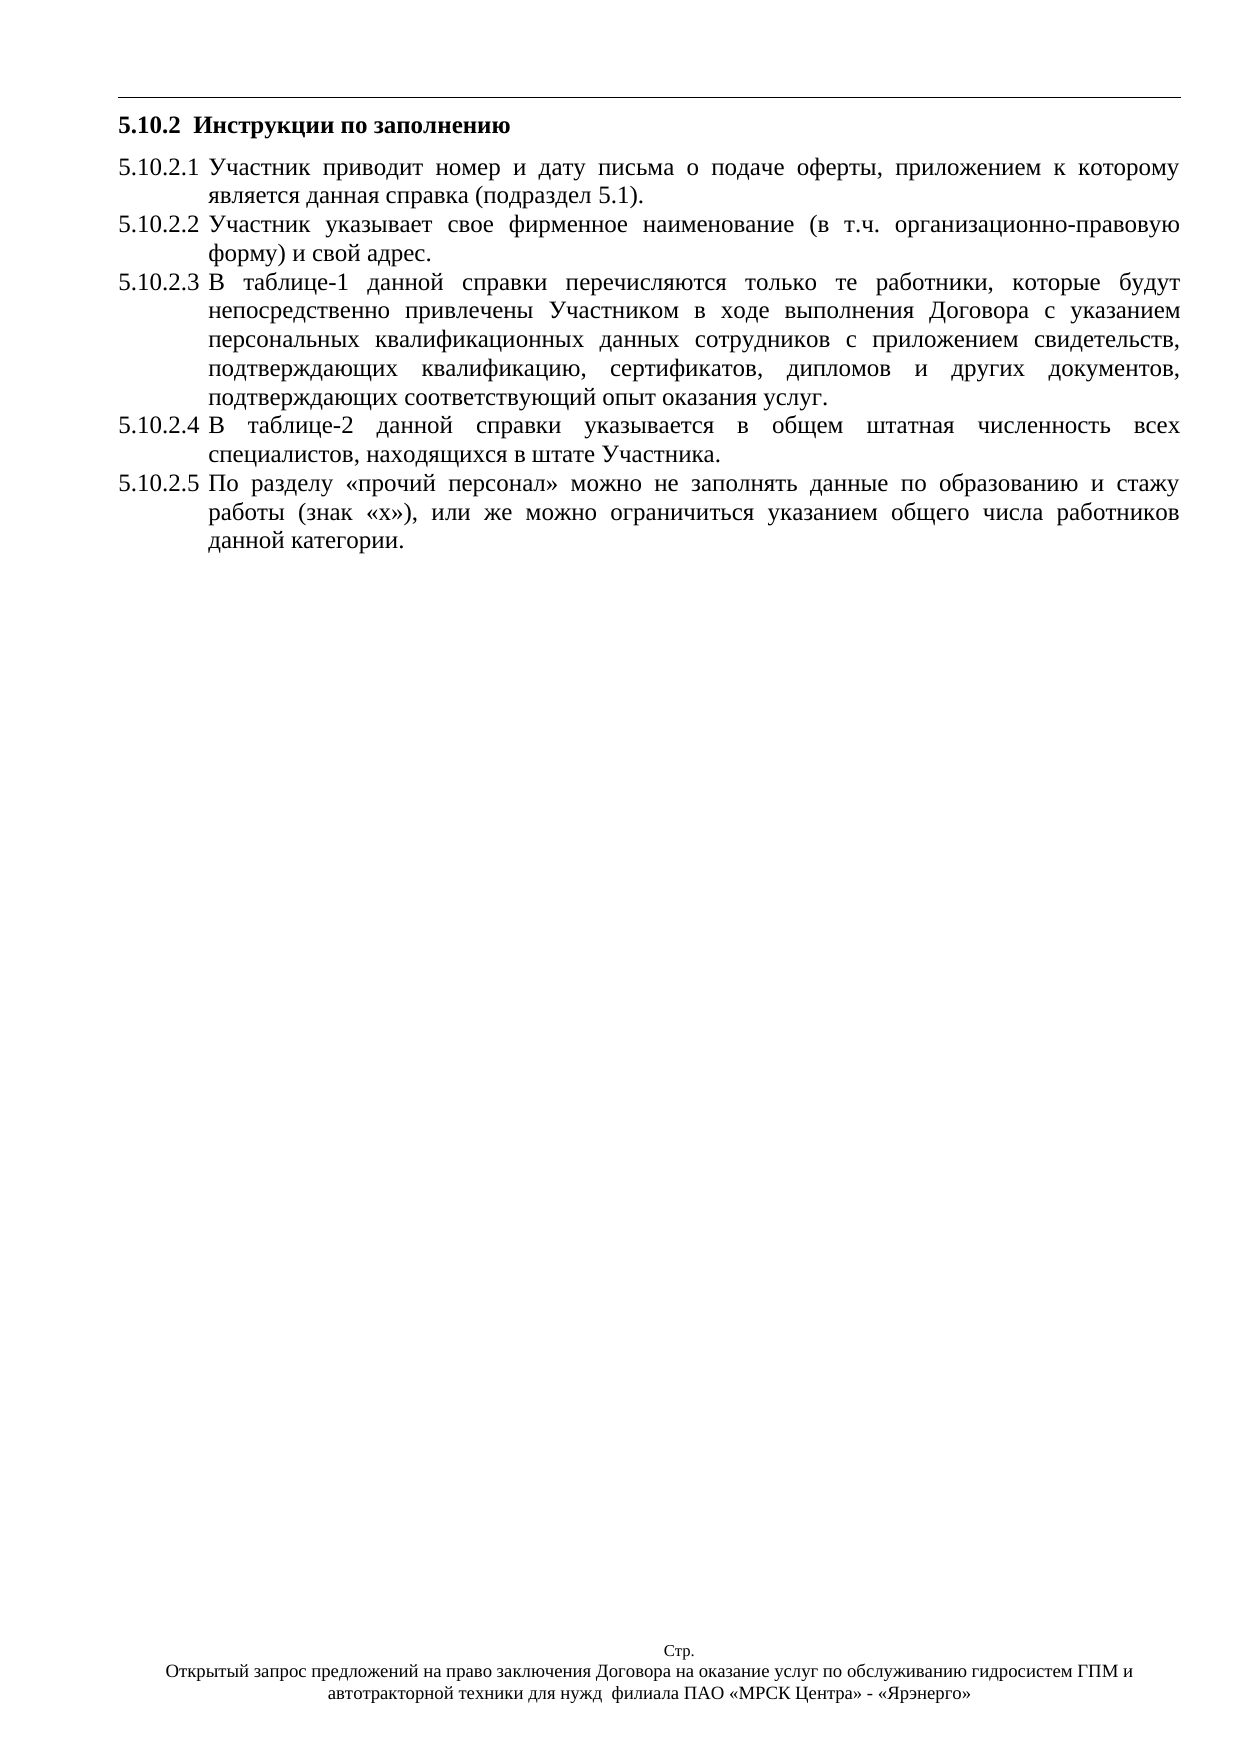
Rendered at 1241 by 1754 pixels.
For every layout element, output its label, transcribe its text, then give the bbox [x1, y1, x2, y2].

list В таблице-1 данной справки перечисляются только те работники, которые будут непосредственно привлечены Участником в ходе выполнения Договора с указанием персональных квалификационных данных сотрудников с приложением свидетельств, подтверждающих квалификацию, сертификатов, дипломов и других документов, подтверждающих соответствующий опыт оказания услуг. [118, 267, 1181, 411]
list Участник указывает свое фирменное наименование (в т.ч. организационно-правовую форму) и свой адрес. [118, 209, 1181, 267]
list По разделу «прочий персонал» можно не заполнять данные по образованию и стажу работы (знак «х»), или же можно ограничиться указанием общего числа работников данной категории. [118, 468, 1181, 554]
list Участник приводит номер и дату письма о подаче оферты, приложением к которому является данная справка (подраздел 5.1). [118, 152, 1181, 209]
subtitle Инструкции по заполнению [118, 111, 1181, 139]
list В таблице-2 данной справки указывается в общем штатная численность всех специалистов, находящихся в штате Участника. [118, 411, 1181, 468]
